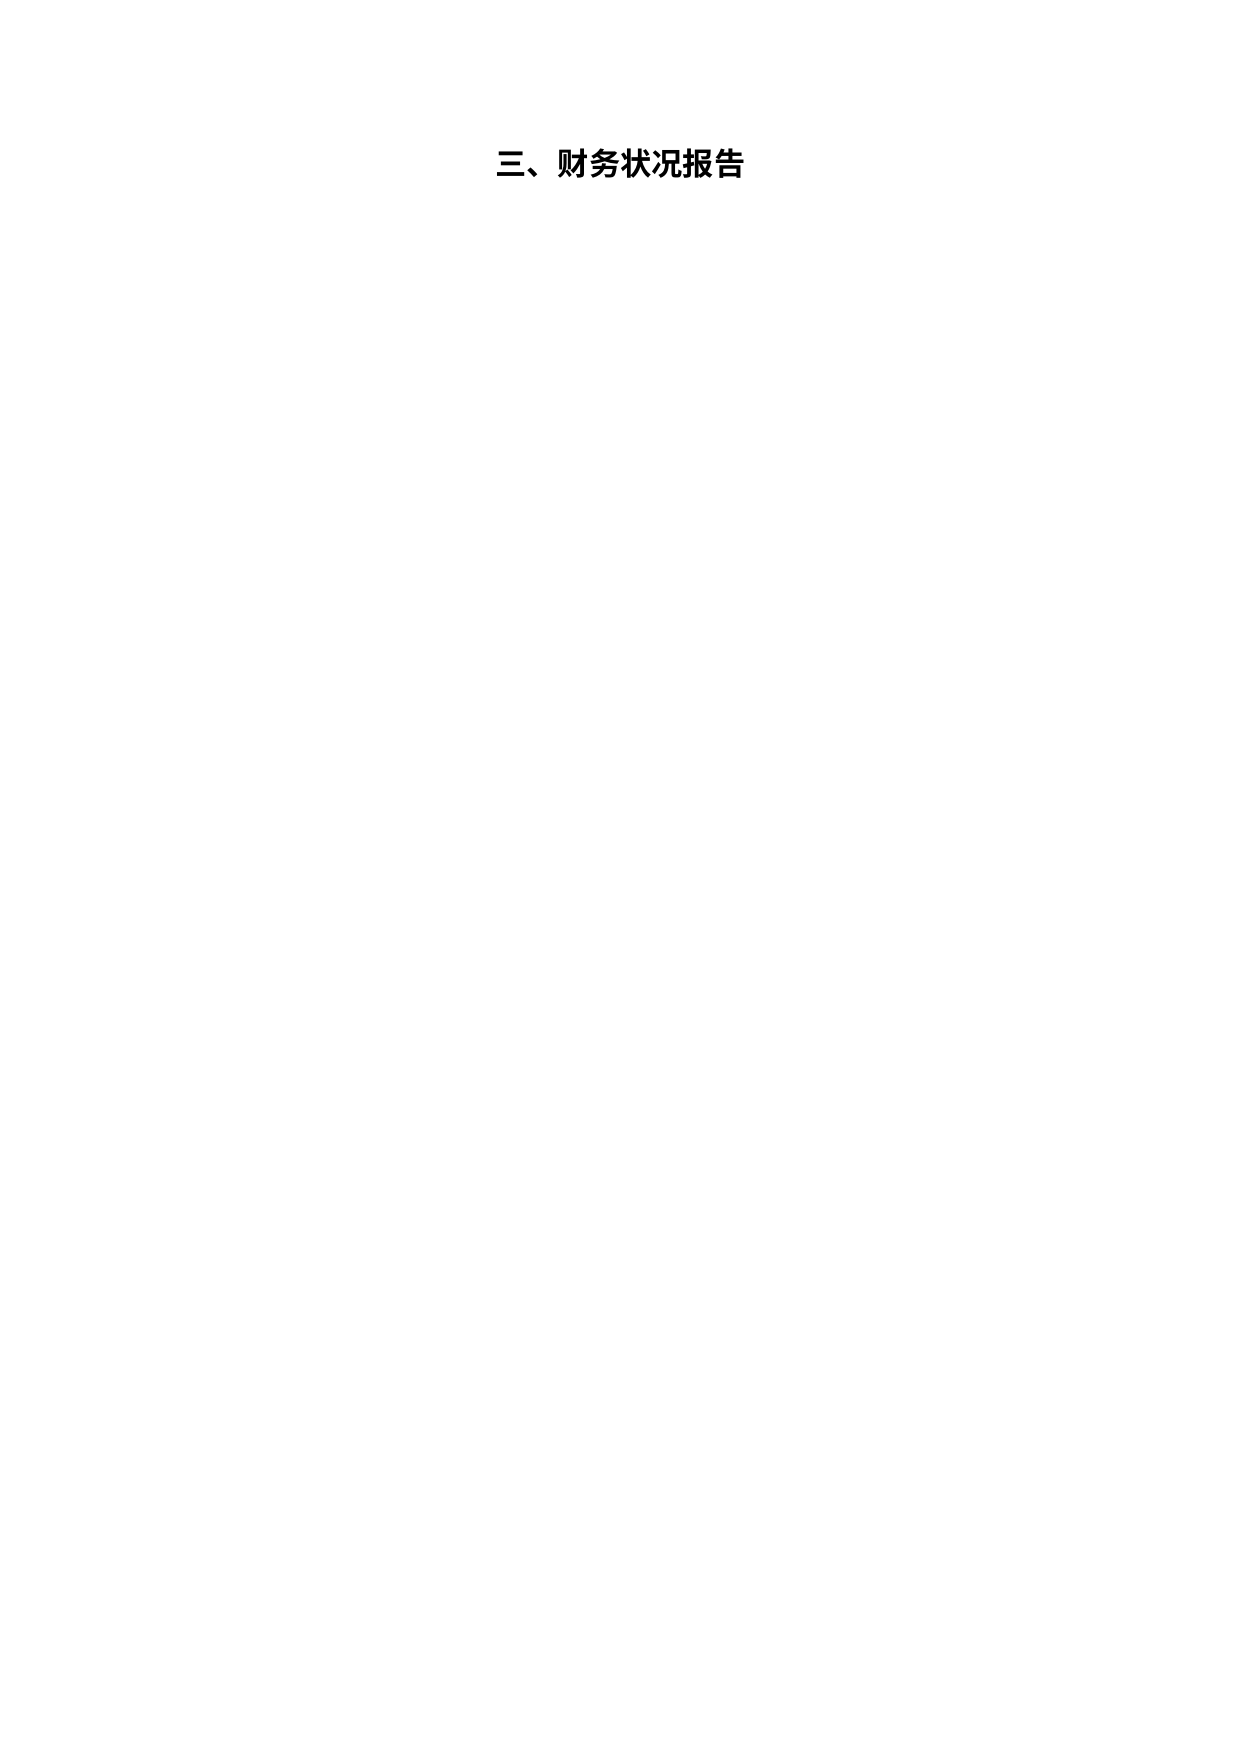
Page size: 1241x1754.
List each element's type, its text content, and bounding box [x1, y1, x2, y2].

subtitle 三、财务状况报告 [187, 129, 1053, 194]
